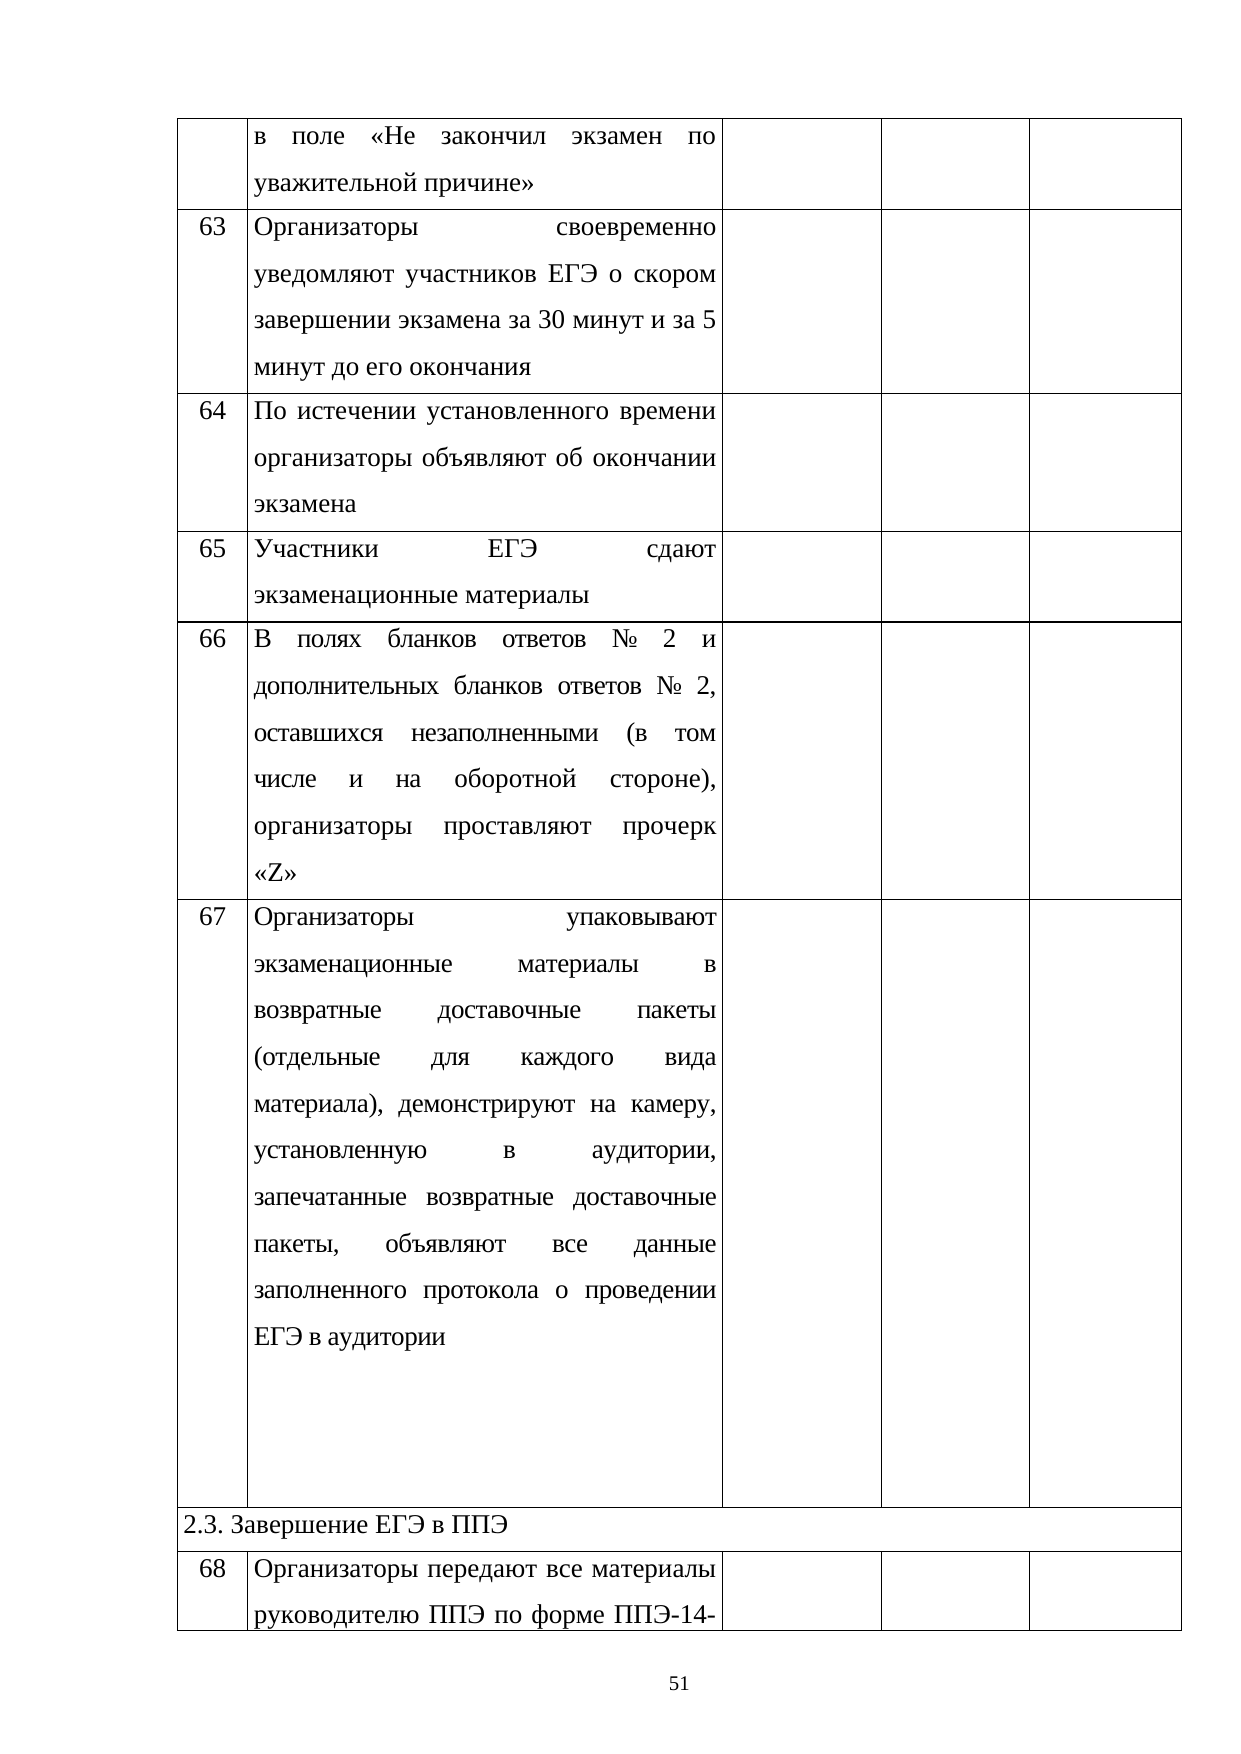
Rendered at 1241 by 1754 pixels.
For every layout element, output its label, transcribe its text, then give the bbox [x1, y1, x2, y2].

table_cell По истечении установленного времени организаторы объявляют об окончании экзамена [248, 394, 722, 531]
table_cell [723, 900, 881, 1507]
table_cell [1030, 394, 1181, 531]
table_cell [723, 210, 881, 393]
table_cell [1030, 623, 1181, 899]
table_cell [1030, 210, 1181, 393]
table_cell [882, 532, 1029, 621]
table_cell 65 [178, 532, 247, 621]
table_cell [882, 210, 1029, 393]
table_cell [248, 1552, 722, 1630]
table_cell [1030, 119, 1181, 209]
table_cell [882, 1552, 1029, 1630]
table_cell В полях бланков ответов № 2 и дополнительных бланков ответов № 2, оставшихся незаполненными (в том числе и на оборотной стороне), организаторы проставляют прочерк «Z» [248, 623, 722, 899]
table_cell 66 [178, 623, 247, 899]
table_cell 67 [178, 900, 247, 1507]
table_cell [1030, 532, 1181, 621]
table_cell [723, 394, 881, 531]
table_cell 63 [178, 210, 247, 393]
table_cell 62 [178, 119, 247, 209]
table_cell [723, 532, 881, 621]
table_cell Участники ЕГЭ сдают экзаменационные материалы [248, 532, 722, 621]
table_cell [882, 394, 1029, 531]
table_cell 2.3. Завершение ЕГЭ в ППЭ [178, 1508, 1181, 1551]
table_cell [882, 623, 1029, 899]
table_cell [882, 119, 1029, 209]
table_cell 68 [178, 1552, 247, 1630]
table_cell [1030, 900, 1181, 1507]
table_cell [723, 119, 881, 209]
table_cell Организаторы упаковывают экзаменационные материалы в возвратные доставочные пакеты (отдельные для каждого вида материала), демонстрируют на камеру, установленную в аудитории, запечатанные возвратные доставочные пакеты, объявляют все данные заполненного протокола о проведении ЕГЭ в аудитории [248, 900, 722, 1507]
table_cell [1030, 1552, 1181, 1630]
table_cell [723, 623, 881, 899]
table_cell [882, 900, 1029, 1507]
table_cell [248, 119, 722, 209]
table_cell 64 [178, 394, 247, 531]
table_cell Организаторы своевременно уведомляют участников ЕГЭ о скором завершении экзамена за 30 минут и за 5 минут до его окончания [248, 210, 722, 393]
table_cell [723, 1552, 881, 1630]
